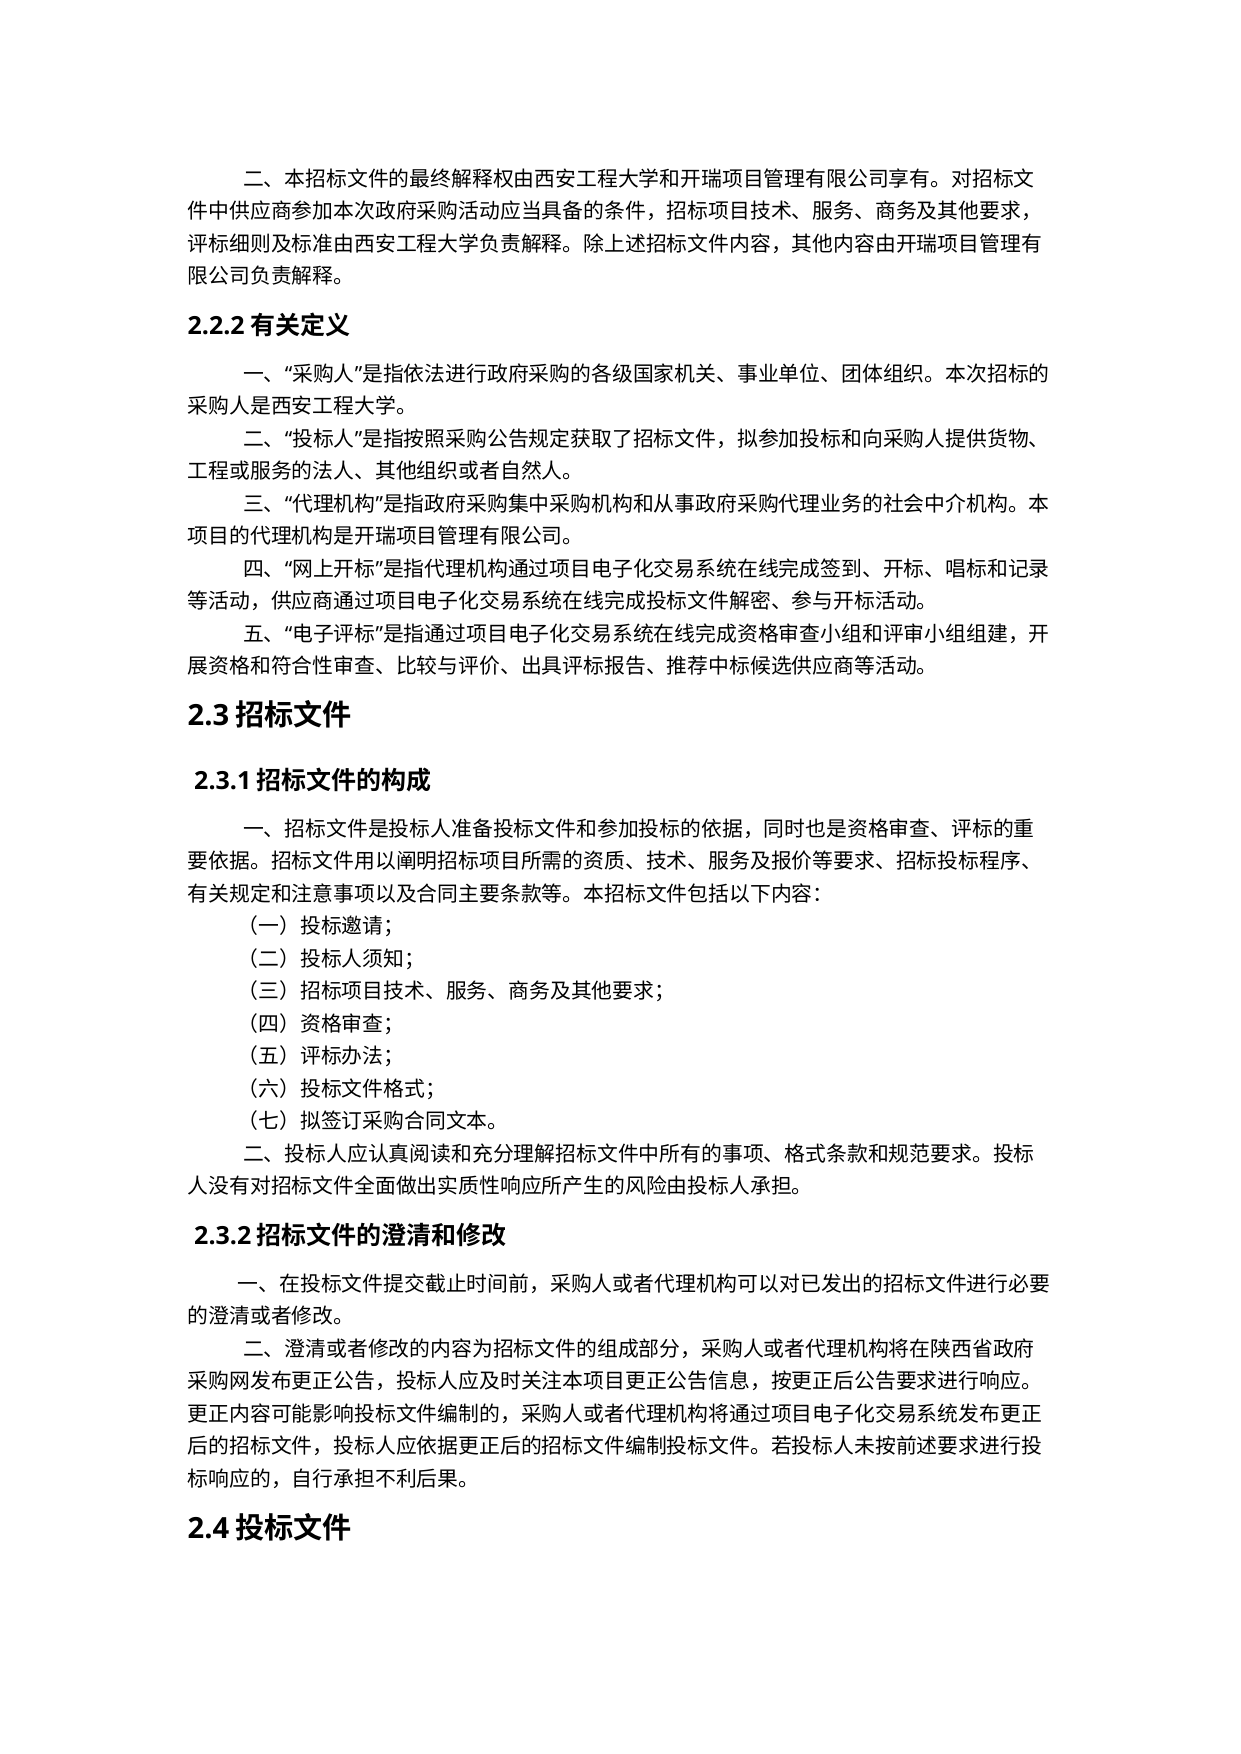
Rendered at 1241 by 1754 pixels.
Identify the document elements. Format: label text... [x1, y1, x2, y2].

text 一、在投标文件提交截止时间前，采购人或者代理机构可以对已发出的招标文件进行必要的澄清或者修改。 [187, 1267, 1053, 1332]
text 2.2.2有关定义 [187, 292, 1053, 357]
text （六）投标文件格式； [187, 1072, 1053, 1104]
text 2.3.2招标文件的澄清和修改 [187, 1202, 1053, 1267]
text 2.4投标文件 [187, 1494, 1053, 1559]
text 二、本招标文件的最终解释权由西安工程大学和开瑞项目管理有限公司享有。对招标文件中供应商参加本次政府采购活动应当具备的条件，招标项目技术、服务、商务及其他要求，评标细则及标准由西安工程大学负责解释。除上述招标文件内容，其他内容由开瑞项目管理有限公司负责解释。 [187, 162, 1053, 292]
text （二）投标人须知； [187, 942, 1053, 974]
text 五、“电子评标”是指通过项目电子化交易系统在线完成资格审查小组和评审小组组建，开展资格和符合性审查、比较与评价、出具评标报告、推荐中标候选供应商等活动。 [187, 617, 1053, 682]
text 2.3.1招标文件的构成 [187, 747, 1053, 812]
text （一）投标邀请； [187, 909, 1053, 942]
text （五）评标办法； [187, 1039, 1053, 1072]
text （四）资格审查； [187, 1007, 1053, 1039]
text 二、“投标人”是指按照采购公告规定获取了招标文件，拟参加投标和向采购人提供货物、工程或服务的法人、其他组织或者自然人。 [187, 422, 1053, 487]
text （三）招标项目技术、服务、商务及其他要求； [187, 974, 1053, 1007]
text 三、“代理机构”是指政府采购集中采购机构和从事政府采购代理业务的社会中介机构。本项目的代理机构是开瑞项目管理有限公司。 [187, 487, 1053, 552]
text 一、招标文件是投标人准备投标文件和参加投标的依据，同时也是资格审查、评标的重要依据。招标文件用以阐明招标项目所需的资质、技术、服务及报价等要求、招标投标程序、有关规定和注意事项以及合同主要条款等。本招标文件包括以下内容： [187, 812, 1053, 909]
text 四、“网上开标”是指代理机构通过项目电子化交易系统在线完成签到、开标、唱标和记录等活动，供应商通过项目电子化交易系统在线完成投标文件解密、参与开标活动。 [187, 552, 1053, 617]
text 二、投标人应认真阅读和充分理解招标文件中所有的事项、格式条款和规范要求。投标人没有对招标文件全面做出实质性响应所产生的风险由投标人承担。 [187, 1137, 1053, 1202]
text 二、澄清或者修改的内容为招标文件的组成部分，采购人或者代理机构将在陕西省政府采购网发布更正公告，投标人应及时关注本项目更正公告信息，按更正后公告要求进行响应。更正内容可能影响投标文件编制的，采购人或者代理机构将通过项目电子化交易系统发布更正后的招标文件，投标人应依据更正后的招标文件编制投标文件。若投标人未按前述要求进行投标响应的，自行承担不利后果。 [187, 1332, 1053, 1494]
text 一、“采购人”是指依法进行政府采购的各级国家机关、事业单位、团体组织。本次招标的采购人是西安工程大学。 [187, 357, 1053, 422]
text 2.3招标文件 [187, 682, 1053, 747]
text （七）拟签订采购合同文本。 [187, 1104, 1053, 1137]
